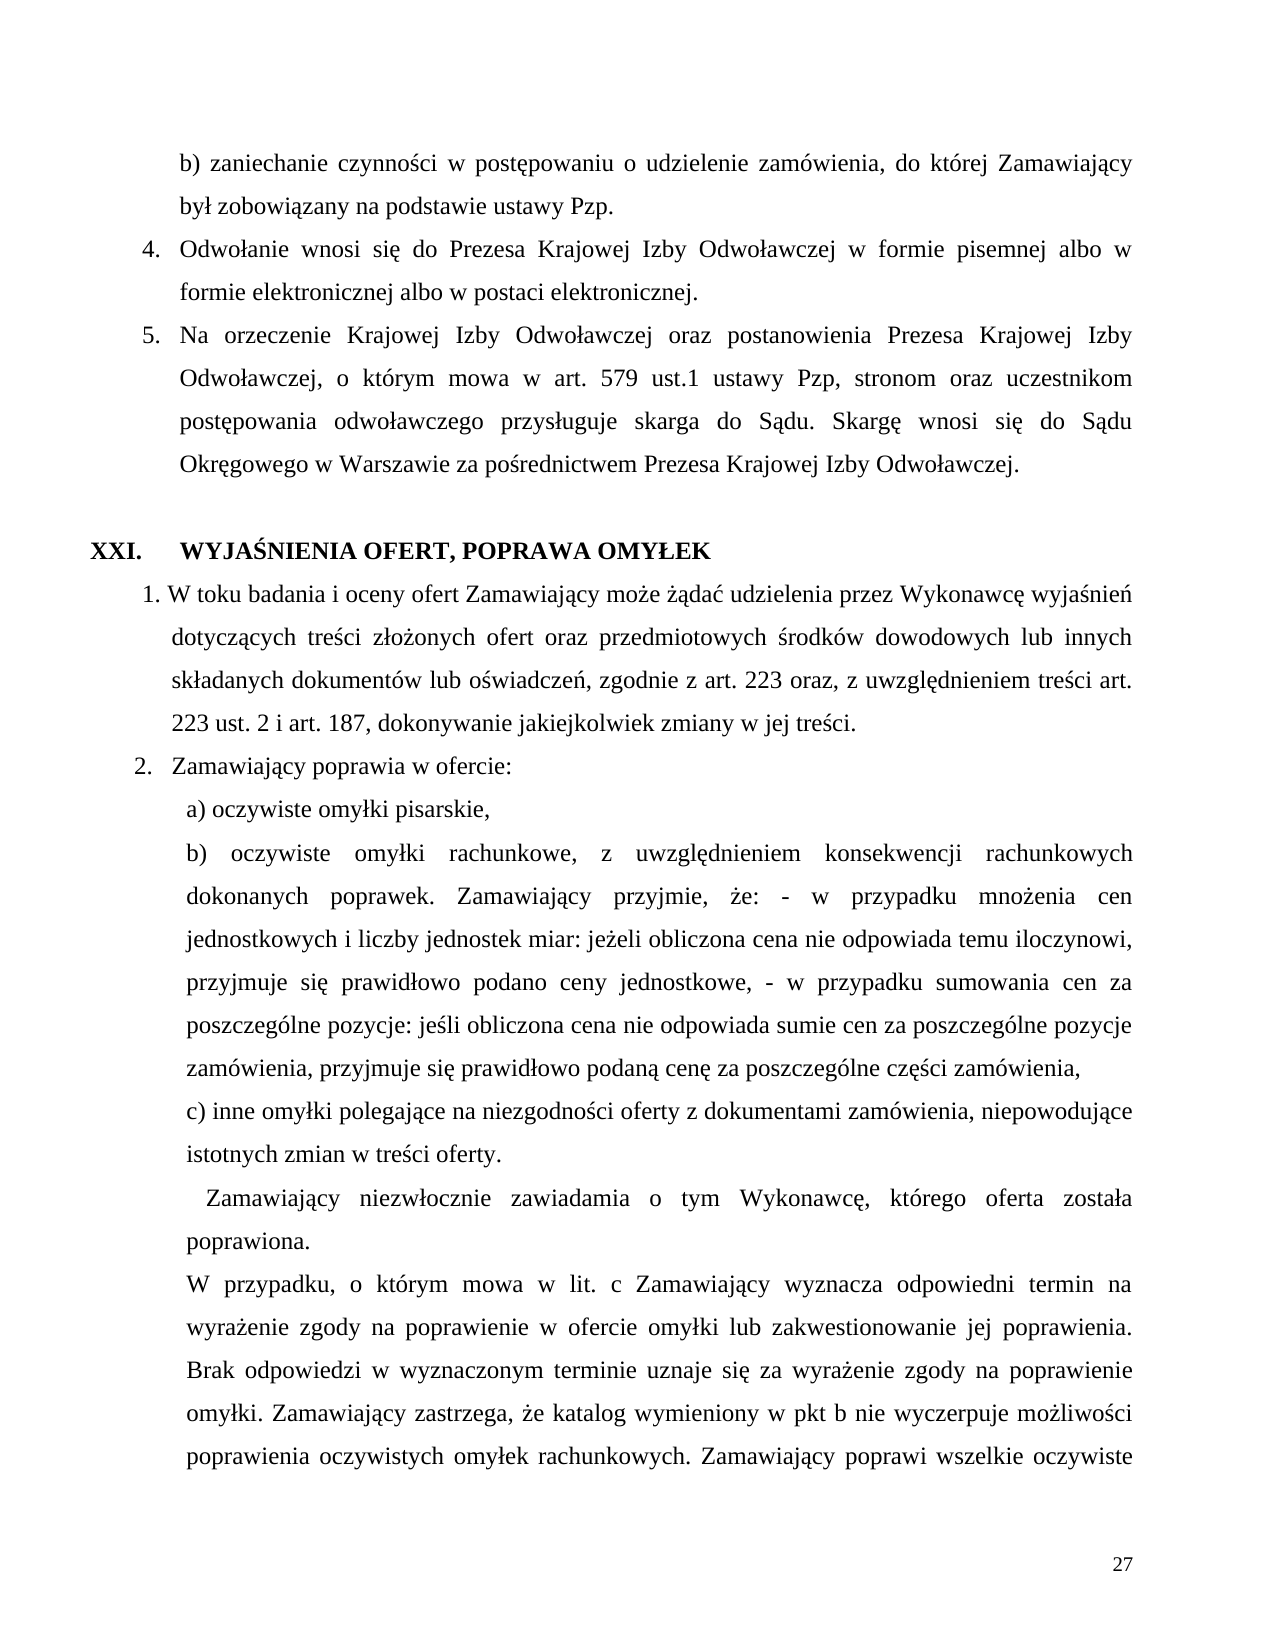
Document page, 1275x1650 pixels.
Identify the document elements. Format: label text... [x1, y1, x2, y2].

text b) zaniechanie czynności w postępowaniu o udzielenie zamówienia, do której Zamawiający był zobowiązany na podstawie ustawy Pzp. [179, 148, 1133, 219]
text c) inne omyłki polegające na niezgodności oferty z dokumentami zamówienia, niepowodujące istotnych zmian w treści oferty. [186, 1096, 1133, 1168]
text a) oczywiste omyłki pisarskie, [186, 794, 1133, 823]
text b) oczywiste omyłki rachunkowe, z uwzględnieniem konsekwencji rachunkowych dokonanych poprawek. Zamawiający przyjmie, że: - w przypadku mnożenia cen jednostkowych i liczby jednostek miar: jeżeli obliczona cena nie odpowiada temu iloczynowi, przyjmuje się prawidłowo podano ceny jednostkowe, - w przypadku sumowania cen za poszczególne pozycje: jeśli obliczona cena nie odpowiada sumie cen za poszczególne pozycje zamówienia, przyjmuje się prawidłowo podaną cenę za poszczególne części zamówienia, [186, 838, 1133, 1082]
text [186, 1269, 1133, 1470]
text Zamawiający niezwłocznie zawiadamia o tym Wykonawcę, którego oferta została poprawiona. [186, 1183, 1133, 1254]
text 1. W toku badania i oceny ofert Zamawiający może żądać udzielenia przez Wykonawcę wyjaśnień dotyczących treści złożonych ofert oraz przedmiotowych środków dowodowych lub innych składanych dokumentów lub oświadczeń, zgodnie z art. 223 oraz, z uwzględnieniem treści art. 223 ust. 2 i art. 187, dokonywanie jakiejkolwiek zmiany w jej treści. [142, 579, 1133, 737]
list WYJAŚNIENIA OFERT, POPRAWA OMYŁEK [142, 536, 1133, 564]
list Odwołanie wnosi się do Prezesa Krajowej Izby Odwoławczej w formie pisemnej albo w formie elektronicznej albo w postaci elektronicznej. [142, 234, 1133, 306]
list Zamawiający poprawia w ofercie: [134, 751, 1133, 780]
list Na orzeczenie Krajowej Izby Odwoławczej oraz postanowienia Prezesa Krajowej Izby Odwoławczej, o którym mowa w art. 579 ust.1 ustawy Pzp, stronom oraz uczestnikom postępowania odwoławczego przysługuje skarga do Sądu. Skargę wnosi się do Sądu Okręgowego w Warszawie za pośrednictwem Prezesa Krajowej Izby Odwoławczej. [142, 320, 1133, 478]
